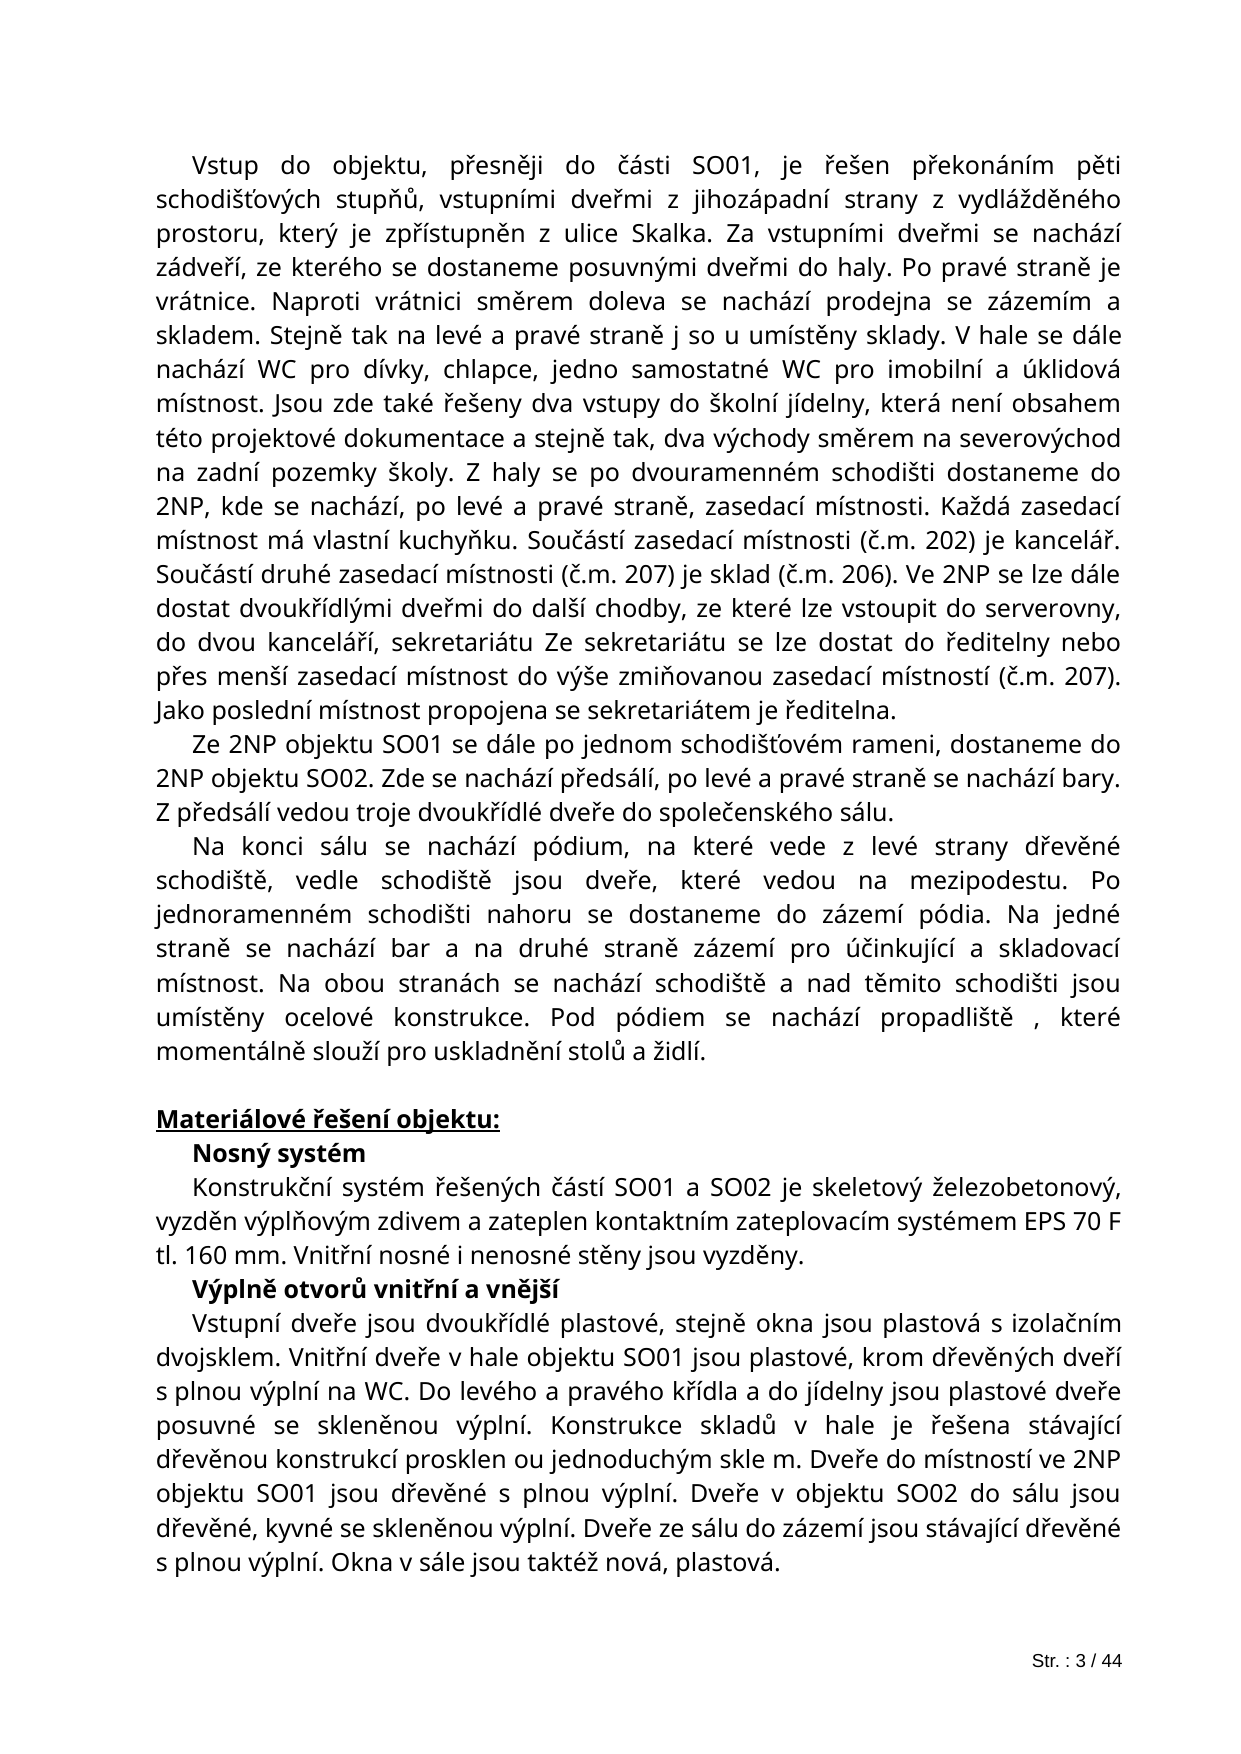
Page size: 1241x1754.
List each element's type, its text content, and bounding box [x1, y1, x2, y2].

text Na konci sálu se nachází pódium, na které vede z levé strany dřevěné schodiště, vedle schodiště jsou dveře, které vedou na mezipodestu. Po jednoramenném schodišti nahoru se dostaneme do zázemí pódia. Na jedné straně se nachází bar a na druhé straně zázemí pro účinkující a skladovací místnost. Na obou stranách se nachází schodiště a nad těmito schodišti jsou umístěny ocelové konstrukce. Pod pódiem se nachází propadliště , které momentálně slouží pro uskladnění stolů a židlí. [156, 829, 1122, 1067]
text Vstupní dveře jsou dvoukřídlé plastové, stejně okna jsou plastová s izolačním dvojsklem. Vnitřní dveře v hale objektu SO01 jsou plastové, krom dřevěných dveří s plnou výplní na WC. Do levého a pravého křídla a do jídelny jsou plastové dveře posuvné se skleněnou výplní. Konstrukce skladů v hale je řešena stávající dřevěnou konstrukcí prosklen ou jednoduchým skle m. Dveře do místností ve 2NP objektu SO01 jsou dřevěné s plnou výplní. Dveře v objektu SO02 do sálu jsou dřevěné, kyvné se skleněnou výplní. Dveře ze sálu do zázemí jsou stávající dřevěné s plnou výplní. Okna v sále jsou taktéž nová, plastová. [156, 1306, 1122, 1578]
text Materiálové řešení objektu: [156, 1101, 1122, 1136]
text Výplně otvorů vnitřní a vnější [156, 1272, 1122, 1306]
text Nosný systém [156, 1136, 1122, 1169]
text Konstrukční systém řešených částí SO01 a SO02 je skeletový železobetonový, vyzděn výplňovým zdivem a zateplen kontaktním zateplovacím systémem EPS 70 F tl. 160 mm. Vnitřní nosné i nenosné stěny jsou vyzděny. [156, 1169, 1122, 1272]
text Ze 2NP objektu SO01 se dále po jednom schodišťovém rameni, dostaneme do 2NP objektu SO02. Zde se nachází předsálí, po levé a pravé straně se nachází bary. Z předsálí vedou troje dvoukřídlé dveře do společenského sálu. [156, 727, 1122, 829]
text Vstup do objektu, přesněji do části SO01, je řešen překonáním pěti schodišťových stupňů, vstupními dveřmi z jihozápadní strany z vydlážděného prostoru, který je zpřístupněn z ulice Skalka. Za vstupními dveřmi se nachází zádveří, ze kterého se dostaneme posuvnými dveřmi do haly. Po pravé straně je vrátnice. Naproti vrátnici směrem doleva se nachází prodejna se zázemím a skladem. Stejně tak na levé a pravé straně j so u umístěny sklady. V hale se dále nachází WC pro dívky, chlapce, jedno samostatné WC pro imobilní a úklidová místnost. Jsou zde také řešeny dva vstupy do školní jídelny, která není obsahem této projektové dokumentace a stejně tak, dva východy směrem na severovýchod na zadní pozemky školy. Z haly se po dvouramenném schodišti dostaneme do 2NP, kde se nachází, po levé a pravé straně, zasedací místnosti. Každá zasedací místnost má vlastní kuchyňku. Součástí zasedací místnosti (č.m. 202) je kancelář. Součástí druhé zasedací místnosti (č.m. 207) je sklad (č.m. 206). Ve 2NP se lze dále dostat dvoukřídlými dveřmi do další chodby, ze které lze vstoupit do serverovny, do dvou kanceláří, sekretariátu Ze sekretariátu se lze dostat do ředitelny nebo přes menší zasedací místnost do výše zmiňovanou zasedací místností (č.m. 207). Jako poslední místnost propojena se sekretariátem je ředitelna. [156, 148, 1122, 727]
